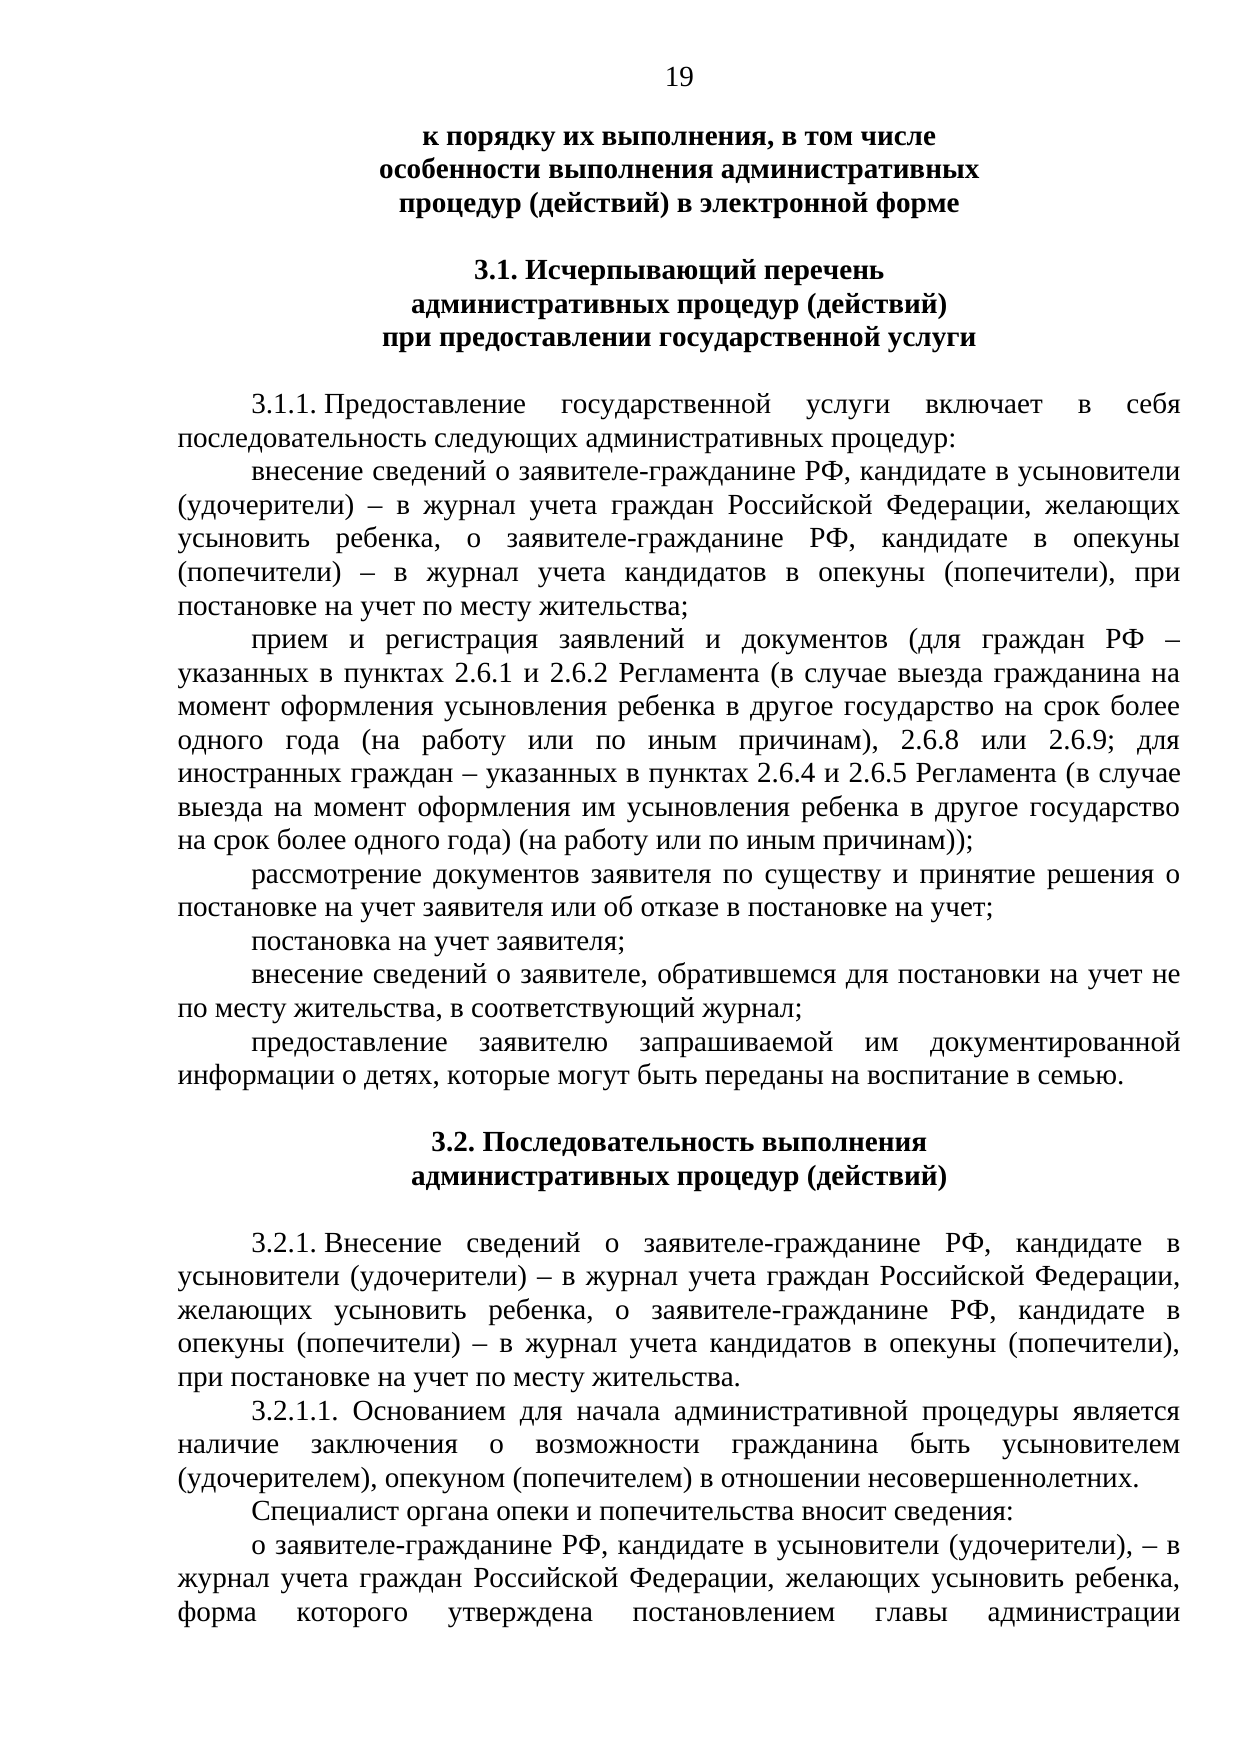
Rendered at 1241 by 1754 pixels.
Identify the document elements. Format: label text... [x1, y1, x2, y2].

text процедур (действий) в электронной форме [177, 185, 1181, 219]
text при предоставлении государственной услуги [177, 319, 1181, 353]
text постановка на учет заявителя; [177, 923, 1181, 957]
text 3.2. Последовательность выполнения [177, 1124, 1181, 1158]
text Специалист органа опеки и попечительства вносит сведения: [177, 1493, 1181, 1527]
text 3.2.1. Внесение сведений о заявителе-гражданине РФ, кандидате в усыновители (удочерители) – в журнал учета граждан Российской Федерации, желающих усыновить ребенка, о заявителе-гражданине РФ, кандидате в опекуны (попечители) – в журнал учета кандидатов в опекуны (попечители), при постановке на учет по месту жительства. [177, 1225, 1181, 1393]
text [177, 1527, 1181, 1627]
text административных процедур (действий) [177, 286, 1181, 319]
text прием и регистрация заявлений и документов (для граждан РФ – указанных в пунктах 2.6.1 и 2.6.2 Регламента (в случае выезда гражданина на момент оформления усыновления ребенка в другое государство на срок более одного года (на работу или по иным причинам), 2.6.8 или 2.6.9; для иностранных граждан – указанных в пунктах 2.6.4 и 2.6.5 Регламента (в случае выезда на момент оформления им усыновления ребенка в другое государство на срок более одного года) (на работу или по иным причинам)); [177, 621, 1181, 856]
text особенности выполнения административных [177, 152, 1181, 185]
text к порядку их выполнения, в том числе [177, 118, 1181, 152]
text 3.2.1.1. Основанием для начала административной процедуры является наличие заключения о возможности гражданина быть усыновителем (удочерителем), опекуном (попечителем) в отношении несовершеннолетних. [177, 1393, 1181, 1493]
text административных процедур (действий) [177, 1158, 1181, 1191]
text внесение сведений о заявителе, обратившемся для постановки на учет не по месту жительства, в соответствующий журнал; [177, 957, 1181, 1024]
text 3.1. Исчерпывающий перечень [177, 252, 1181, 286]
text предоставление заявителю запрашиваемой им документированной информации о детях, которые могут быть переданы на воспитание в семью. [177, 1024, 1181, 1091]
text 3.1.1. Предоставление государственной услуги включает в себя последовательность следующих административных процедур: [177, 386, 1181, 453]
text рассмотрение документов заявителя по существу и принятие решения о постановке на учет заявителя или об отказе в постановке на учет; [177, 856, 1181, 923]
text внесение сведений о заявителе-гражданине РФ, кандидате в усыновители (удочерители) – в журнал учета граждан Российской Федерации, желающих усыновить ребенка, о заявителе-гражданине РФ, кандидате в опекуны (попечители) – в журнал учета кандидатов в опекуны (попечители), при постановке на учет по месту жительства; [177, 453, 1181, 621]
